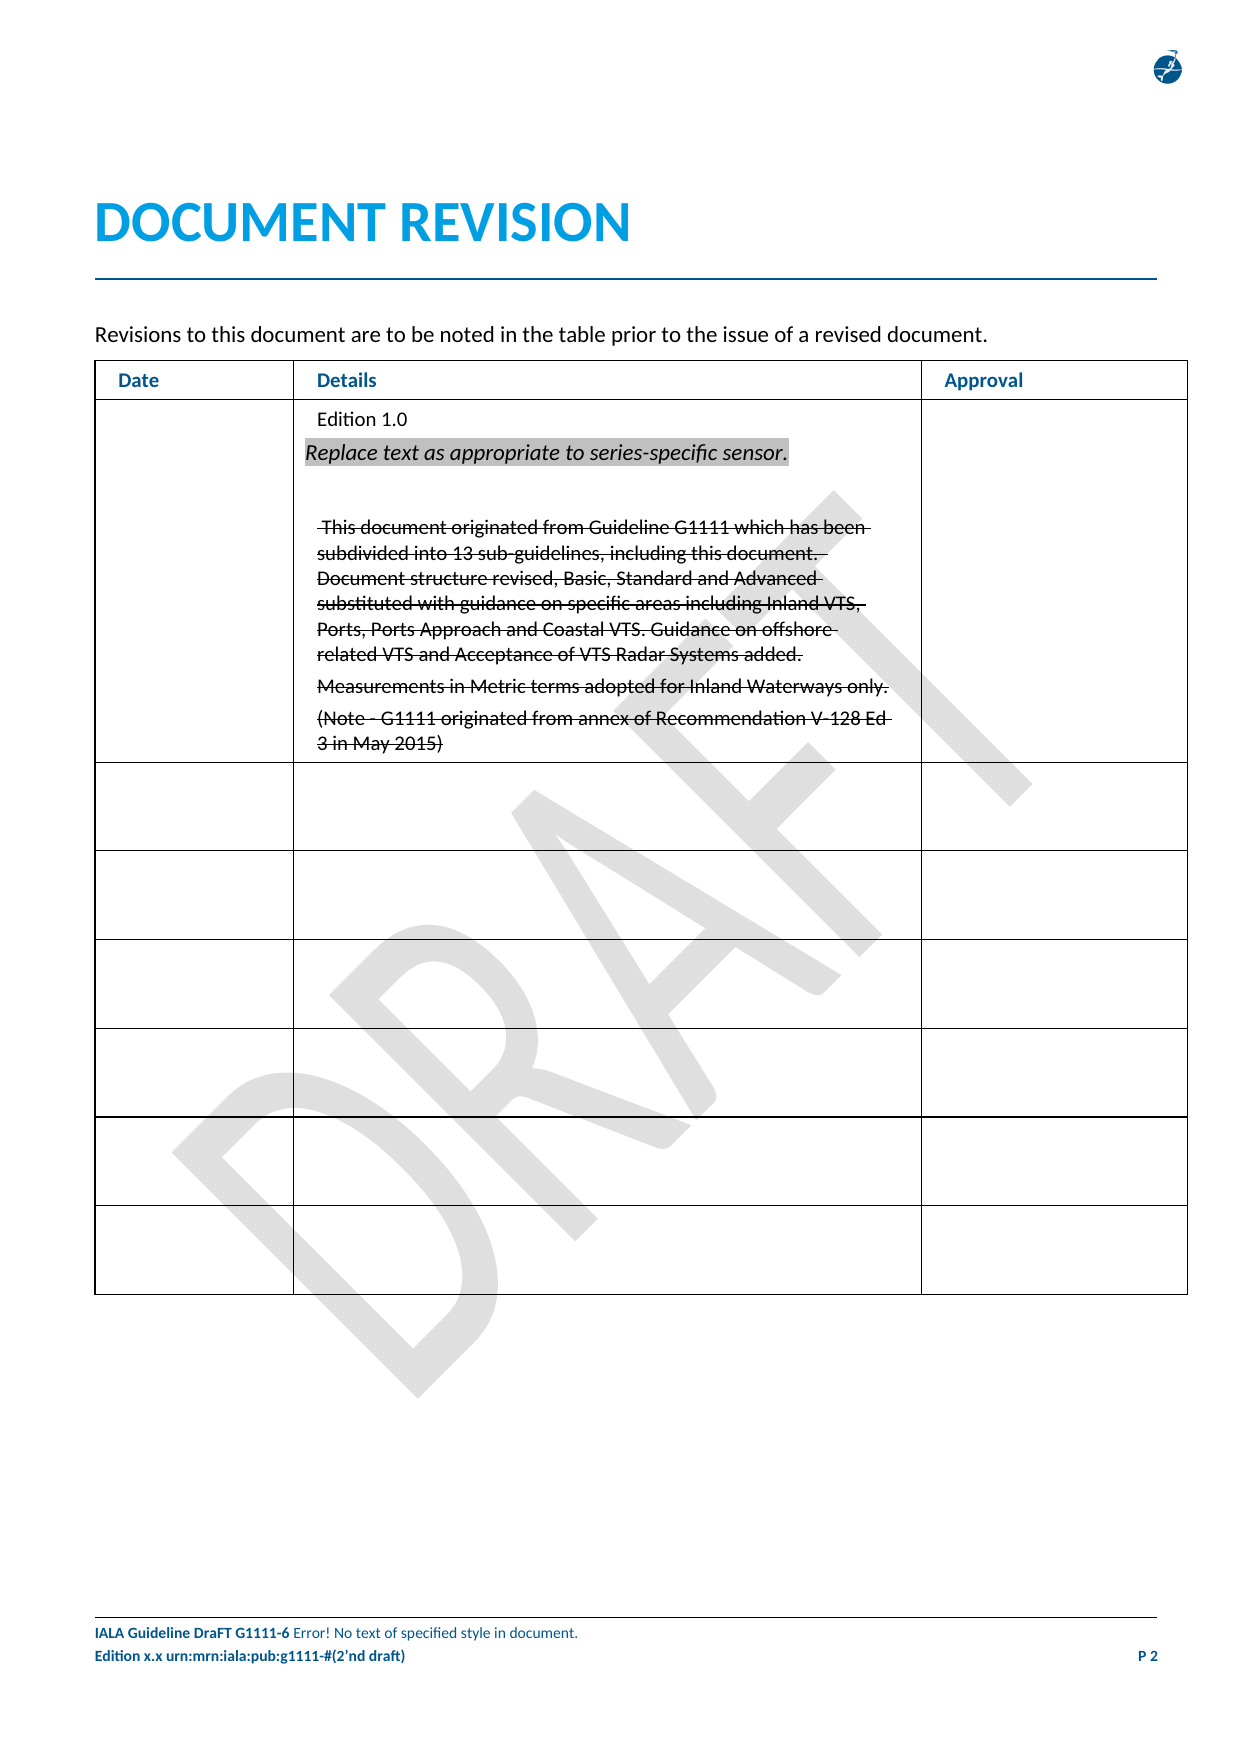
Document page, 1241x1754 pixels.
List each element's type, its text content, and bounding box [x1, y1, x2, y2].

table_cell [96, 940, 293, 1028]
table_header Details [294, 361, 921, 399]
table_cell [96, 400, 293, 762]
table_header Approval [922, 361, 1187, 399]
table_cell [96, 1029, 293, 1116]
table_cell [922, 763, 1187, 850]
table_cell [922, 940, 1187, 1028]
table_cell [294, 1118, 921, 1205]
table_cell Edition 1.0 Replace text as appropriate to series-specific sensor. This document originated from Guideline G1111 which has been subdivided into 13 sub-guidelines, including this document. Document structure revised, Basic, Standard and Advanced substituted with guidance on specific areas including Inland VTS, Ports, Ports Approach and Coastal VTS. Guidance on offshore related VTS and Acceptance of VTS Radar Systems added. Measurements in Metric terms adopted for Inland Waterways only. (Note - G1111 originated from annex of Recommendation V-128 Ed 3 in May 2015) [294, 400, 921, 762]
table_cell [96, 1118, 293, 1205]
text Revisions to this document are to be noted in the table prior to the issue of a revised document. [94, 320, 1157, 348]
table_cell [96, 851, 293, 939]
table_cell [294, 940, 921, 1028]
table_cell [294, 1206, 921, 1294]
table_cell [922, 1029, 1187, 1116]
table_cell [922, 400, 1187, 762]
picture [1122, 0, 1241, 119]
table_cell [922, 851, 1187, 939]
table_cell [922, 1206, 1187, 1294]
table_cell [922, 1118, 1187, 1205]
table_header Date [96, 361, 293, 399]
table_cell [294, 763, 921, 850]
table_cell [96, 763, 293, 850]
table_cell [294, 1029, 921, 1116]
table_cell [96, 1206, 293, 1294]
table_cell [294, 851, 921, 939]
